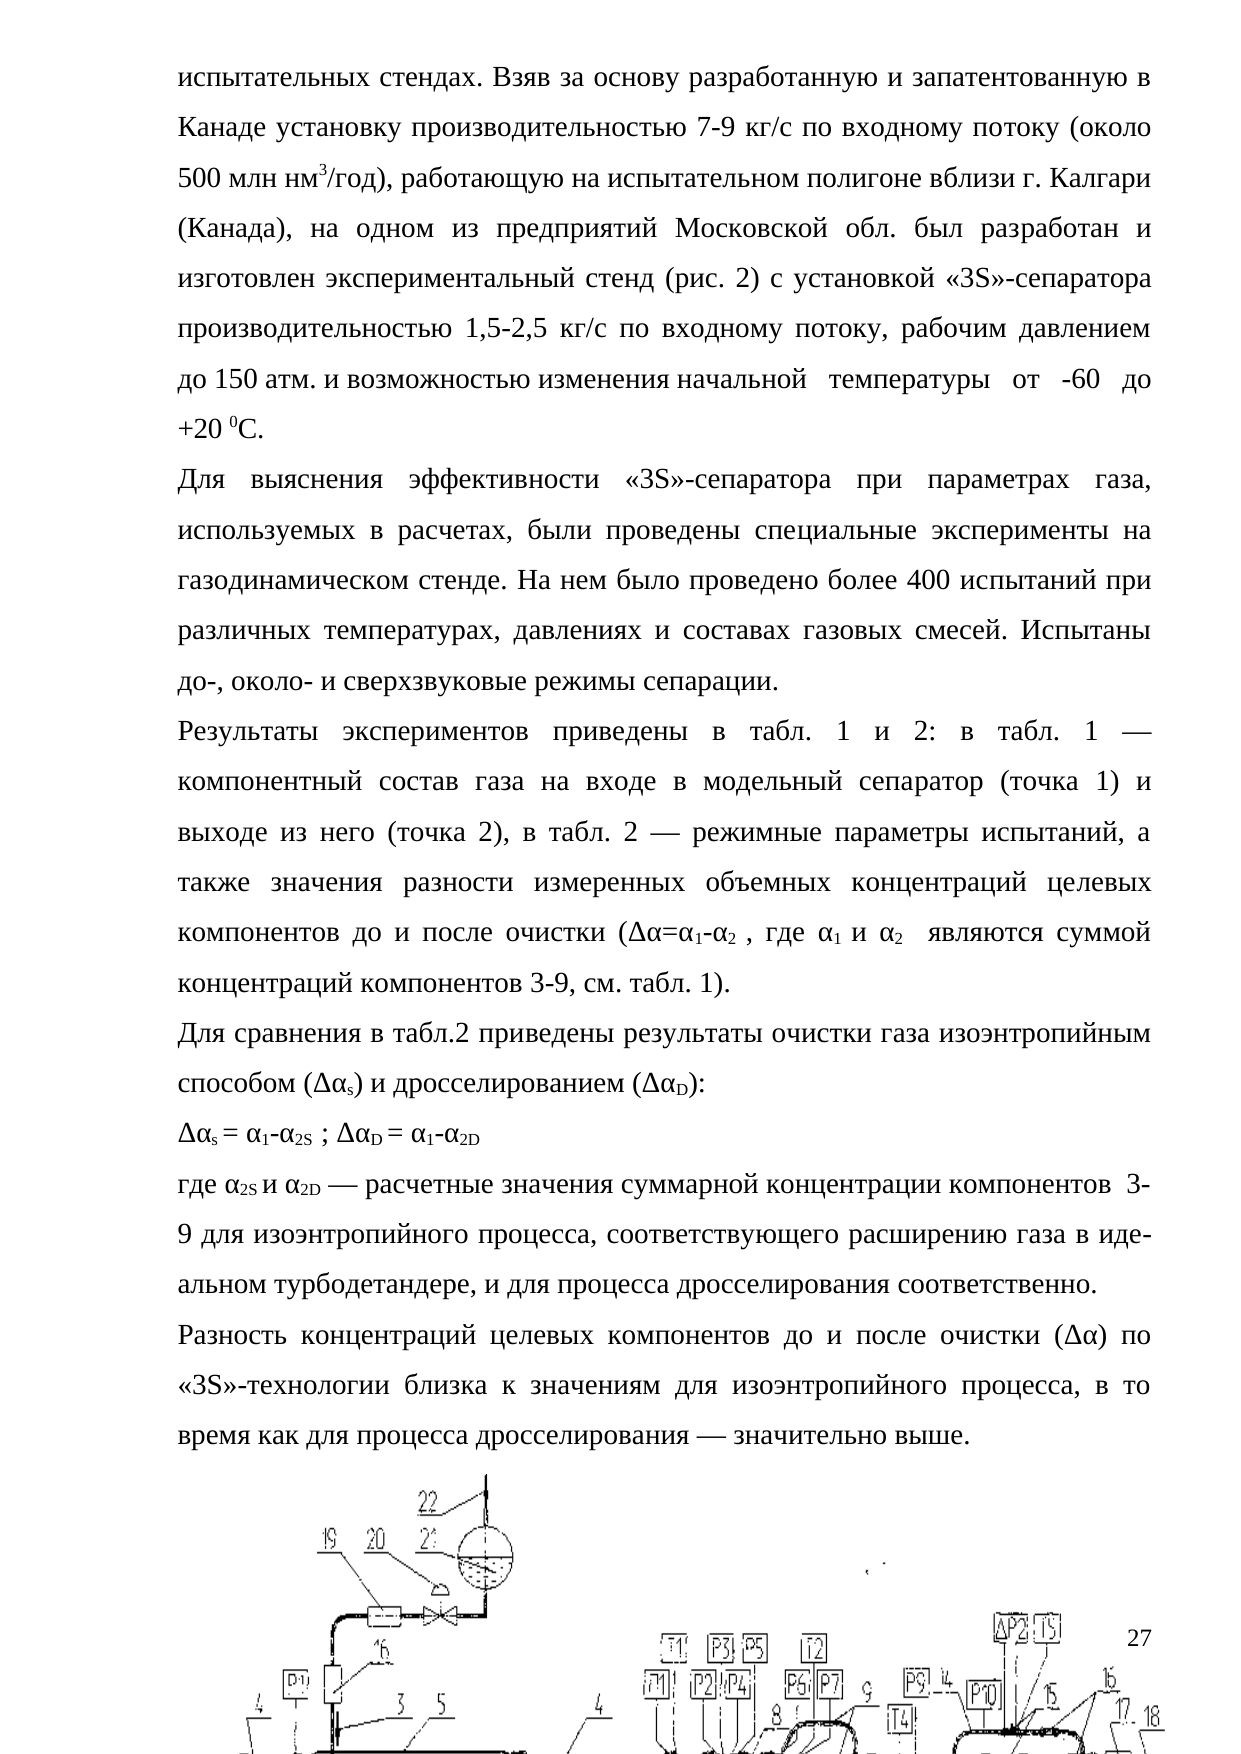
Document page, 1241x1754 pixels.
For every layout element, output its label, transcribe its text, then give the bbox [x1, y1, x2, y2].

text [177, 59, 1152, 394]
text Разность концентраций целевых компонентов до и после очистки (Δα) по «3S»-технологии близка к значениям для изоэнтропийного процесса, в то время как для процесса дросселирования — значительно выше. [177, 1317, 1152, 1451]
picture [187, 1474, 1166, 1754]
text Для выяснения эффективности «3S»-сепаратора при параметрах газа, используемых в расчетах, были проведены специальные эксперименты на газодинамическом стенде. На нем было проведено более 400 испытаний при различных температурах, давлениях и составах газовых смесей. Испытаны до-, около- и сверхзвуковые режимы сепарации. [177, 462, 1152, 696]
text где α2S и α2D — расчетные значения суммарной концентрации компонентов 3-9 для изоэнтропийного процесса, соответствующего расширению газа в идеальном турбодетандере, и для процесса дросселирования соответственно. [177, 1166, 1152, 1300]
text Результаты экспериментов приведены в табл. 1 и 2: в табл. 1 — компонентный состав газа на входе в модельный сепаратор (точка 1) и выходе из него (точка 2), в табл. 2 — режимные параметры испытаний, а также значения разности измеренных объемных концентраций целевых компонентов до и после очистки (Δα=α1-α2 , где α1 и α2 являются суммой концентраций компонентов 3-. табл. 1). [177, 713, 1152, 998]
text +20 0С. [177, 411, 1152, 445]
text Δαs = α1-α2S ; ΔαD = α1-α2D [177, 1116, 1152, 1149]
text Для сравнения в табл.2 приведены результаты очистки газа изоэнтропийным способом (Δαs) и дросселированием (ΔαD): [177, 1015, 1152, 1099]
